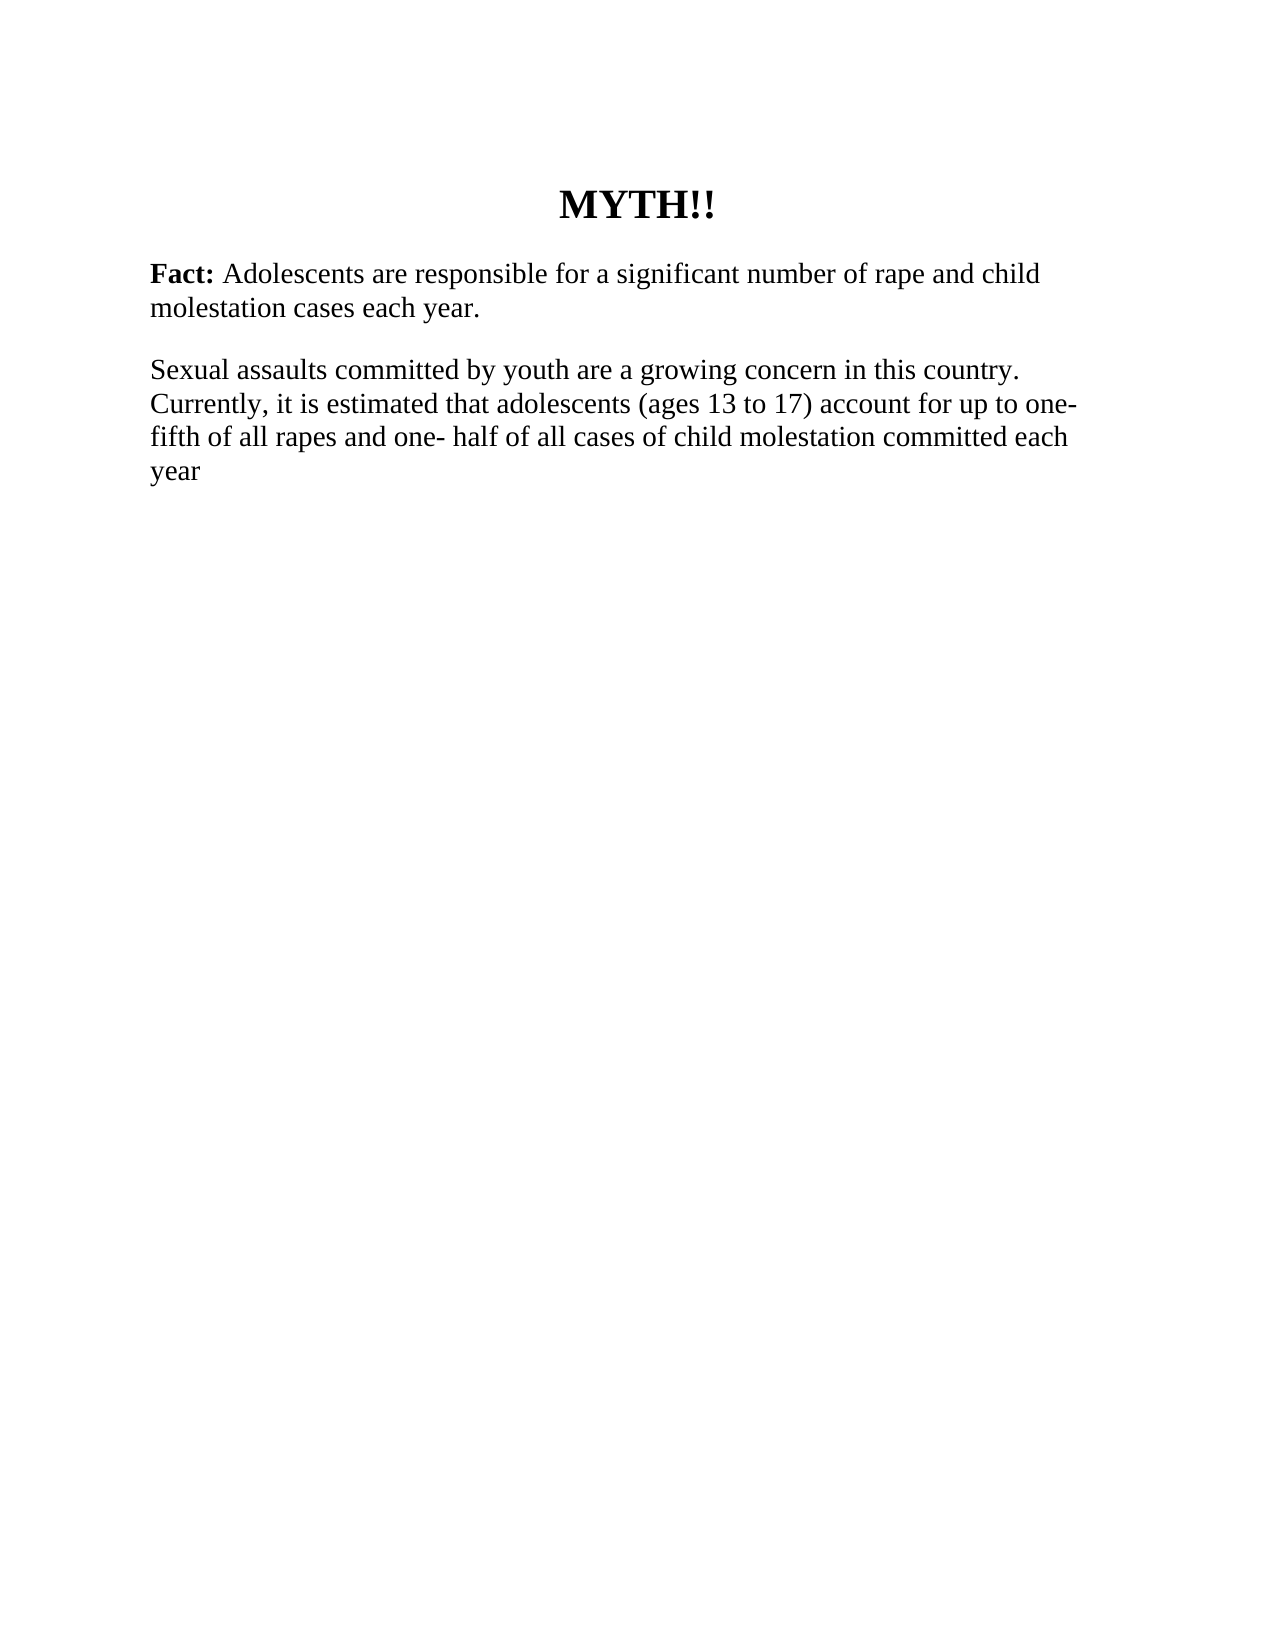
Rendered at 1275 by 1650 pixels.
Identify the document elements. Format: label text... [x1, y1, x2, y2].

text Fact: Adolescents are responsible for a significant number of rape and child molestation cases each year. [150, 256, 1125, 323]
text Sexual assaults committed by youth are a growing concern in this country. Currently, it is estimated that adolescents (ages 13 to 17) account for up to one-fifth of all rapes and one- half of all cases of child molestation committed each year [150, 352, 1125, 487]
text MYTH!! [150, 179, 1125, 227]
